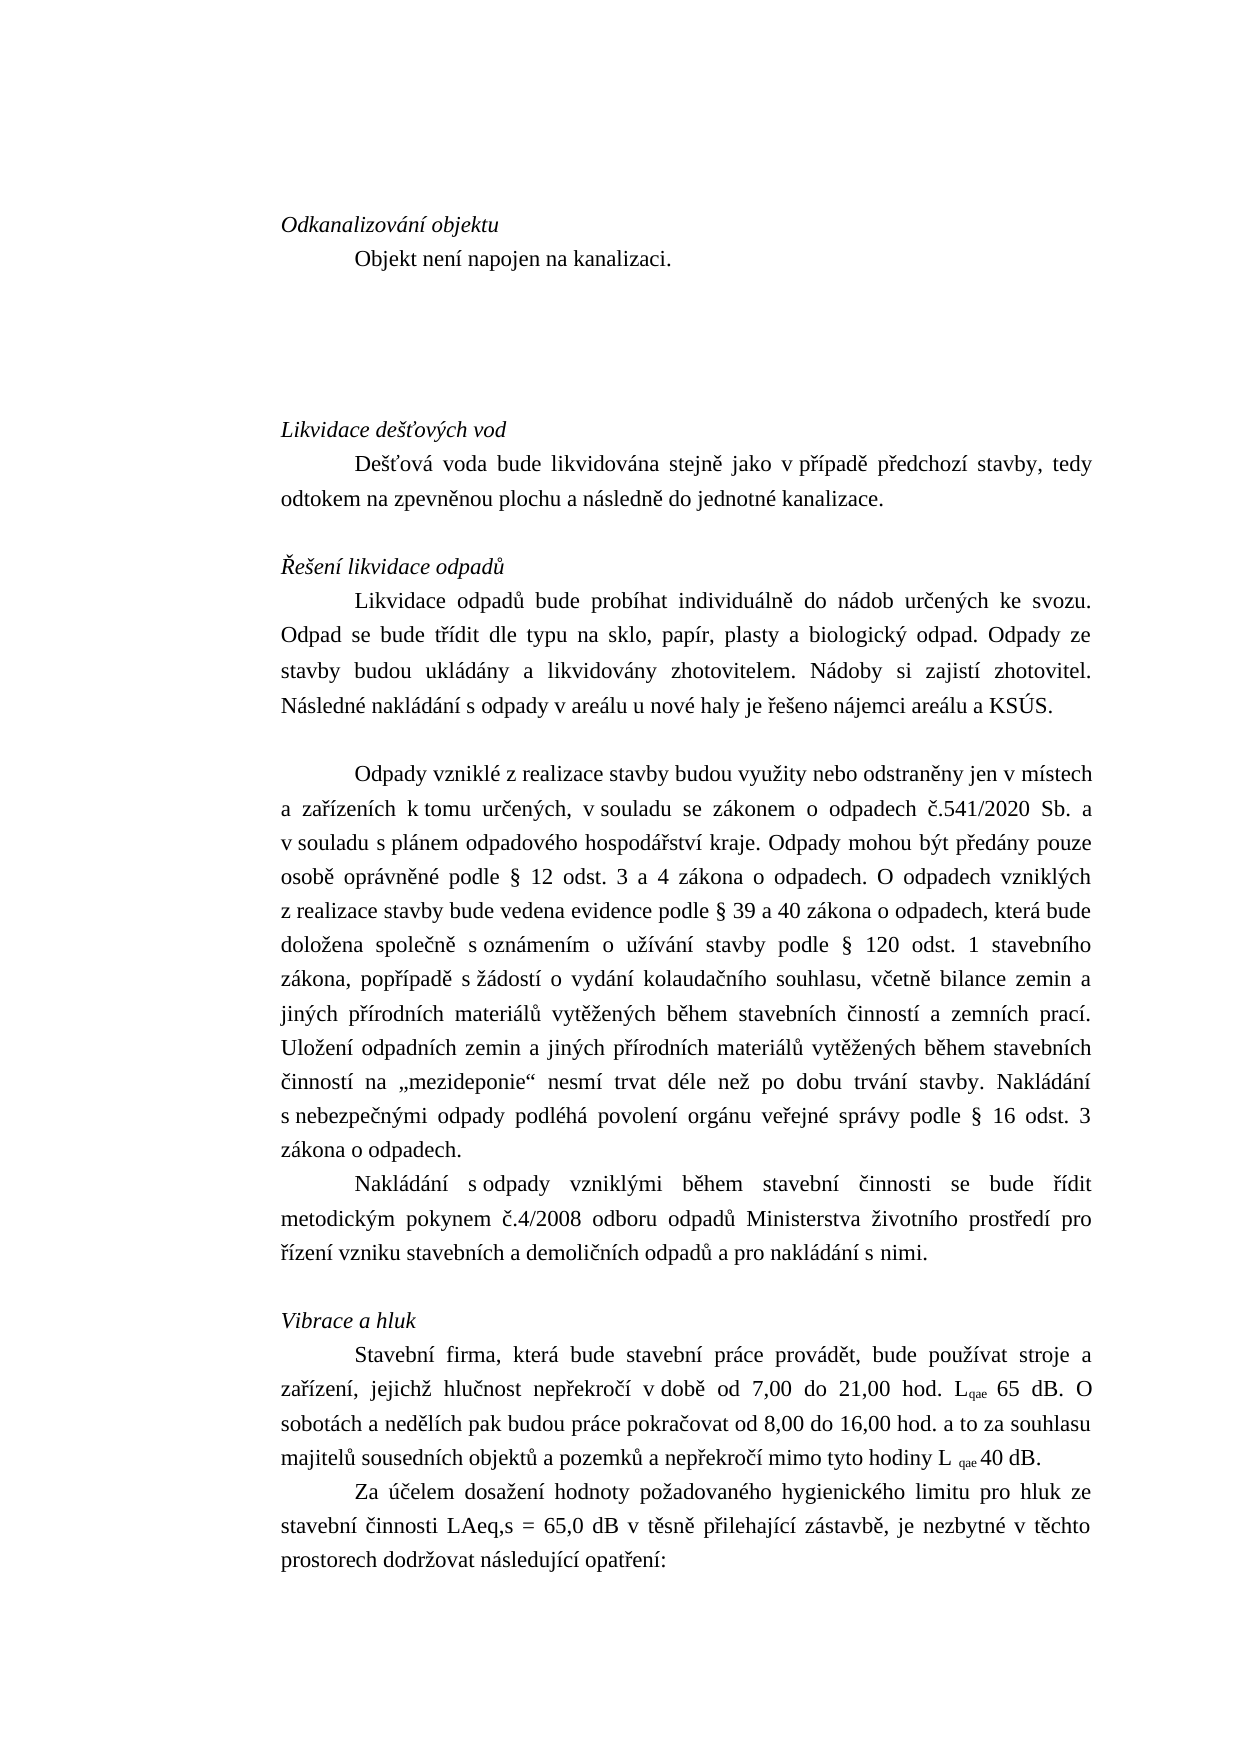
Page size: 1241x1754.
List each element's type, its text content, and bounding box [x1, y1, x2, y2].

text Vibrace a hluk [207, 1307, 1092, 1333]
text Nakládání s odpady vzniklými během stavební činnosti se bude řídit metodickým pokynem č.4/2008 odboru odpadů Ministerstva životního prostředí pro řízení vzniku stavebních a demoličních odpadů a pro nakládání s nimi. [281, 1170, 1092, 1265]
text Odkanalizování objektu [207, 211, 1092, 238]
text Za účelem dosažení hodnoty požadovaného hygienického limitu pro hluk ze stavební činnosti LAeq,s = 65,0 dB v těsně přilehající zástavbě, je nezbytné v těchto prostorech dodržovat následující opatření: [281, 1478, 1092, 1573]
text Likvidace odpadů bude probíhat individuálně do nádob určených ke svozu. Odpad se bude třídit dle typu na sklo, papír, plasty a biologický odpad. Odpady ze stavby budou ukládány a likvidovány zhotovitelem. Nádoby si zajistí zhotovitel. Následné nakládání s odpady v areálu u nové haly je řešeno nájemci areálu a KSÚS. [281, 587, 1092, 718]
text Likvidace dešťových vod [207, 416, 1092, 443]
text Dešťová voda bude likvidována stejně jako v případě předchozí stavby, tedy odtokem na zpevněnou plochu a následně do jednotné kanalizace. [281, 451, 1092, 511]
text Stavební firma, která bude stavební práce provádět, bude používat stroje a zařízení, jejichž hlučnost nepřekročí v době od 7,00 do 21,00 hod. Lqae 65 dB. O sobotách a nedělích pak budou práce pokračovat od 8,00 do 16,00 hod. a to za souhlasu majitelů sousedních objektů a pozemků a nepřekročí mimo tyto hodiny L qae 40 dB. [281, 1341, 1092, 1470]
text Objekt není napojen na kanalizaci. [281, 246, 1092, 272]
text Řešení likvidace odpadů [207, 553, 1092, 579]
text Odpady vzniklé z realizace stavby budou využity nebo odstraněny jen v místech a zařízeních k tomu určených, v souladu se zákonem o odpadech č.541/2020 Sb. a v souladu s plánem odpadového hospodářství kraje. Odpady mohou být předány pouze osobě oprávněné podle § 12 odst. 3 a 4 zákona o odpadech. O odpadech vzniklých z realizace stavby bude vedena evidence podle § 39 a 40 zákona o odpadech, která bude doložena společně s oznámením o užívání stavby podle § 120 odst. 1 stavebního zákona, popřípadě s žádostí o vydání kolaudačního souhlasu, včetně bilance zemin a jiných přírodních materiálů vytěžených během stavebních činností a zemních prací. Uložení odpadních zemin a jiných přírodních materiálů vytěžených během stavebních činností na „mezideponie“ nesmí trvat déle než po dobu trvání stavby. Nakládání s nebezpečnými odpady podléhá povolení orgánu veřejné správy podle § 16 odst. 3 zákona o odpadech. [281, 760, 1092, 1163]
